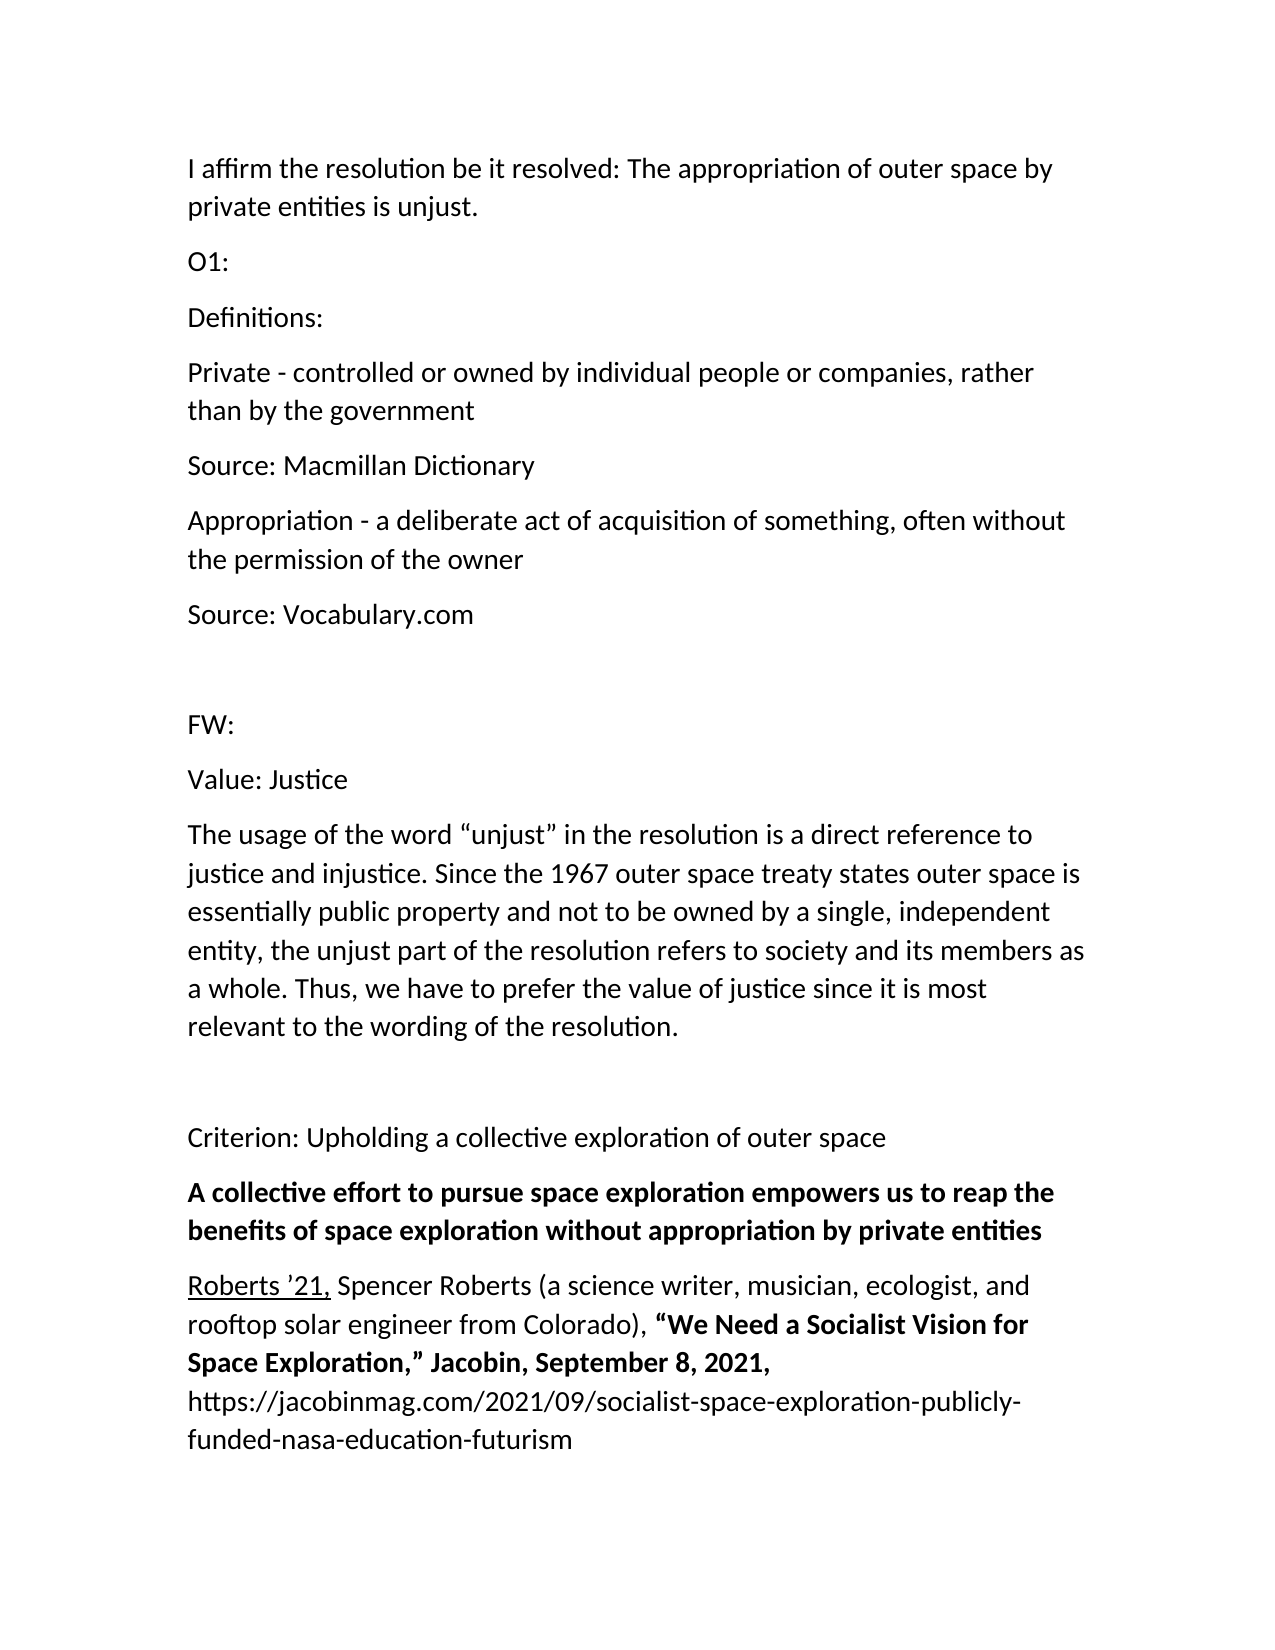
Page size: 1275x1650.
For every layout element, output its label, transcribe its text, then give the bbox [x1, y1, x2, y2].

text The usage of the word “unjust” in the resolution is a direct reference to justice and injustice. Since the 1967 outer space treaty states outer space is essentially public property and not to be owned by a single, independent entity, the unjust part of the resolution refers to society and its members as a whole. Thus, we have to prefer the value of justice since it is most relevant to the wording of the resolution. [187, 816, 1087, 1044]
text Appropriation - a deliberate act of acquisition of something, often without the permission of the owner [187, 502, 1087, 576]
text Definitions: [187, 299, 1087, 334]
text I affirm the resolution be it resolved: The appropriation of outer space by private entities is unjust. [187, 150, 1087, 224]
text Source: Vocabulary.com [187, 596, 1087, 632]
text FW: [187, 706, 1087, 742]
text Value: Justice [187, 761, 1087, 797]
text Private - controlled or owned by individual people or companies, rather than by the government [187, 354, 1087, 428]
text O1: [187, 243, 1087, 279]
text Roberts ’21, Spencer Roberts (a science writer, musician, ecologist, and rooftop solar engineer from Colorado), “We Need a Socialist Vision for Space Exploration,” Jacobin, September 8, 2021, https://jacobinmag.com/2021/09/socialist-space-exploration-publicly-funded-nasa-education-futurism [187, 1267, 1087, 1457]
text A collective effort to pursue space exploration empowers us to reap the benefits of space exploration without appropriation by private entities [187, 1174, 1087, 1248]
text Source: Macmillan Dictionary [187, 447, 1087, 483]
text Criterion: Upholding a collective exploration of outer space [187, 1119, 1087, 1154]
